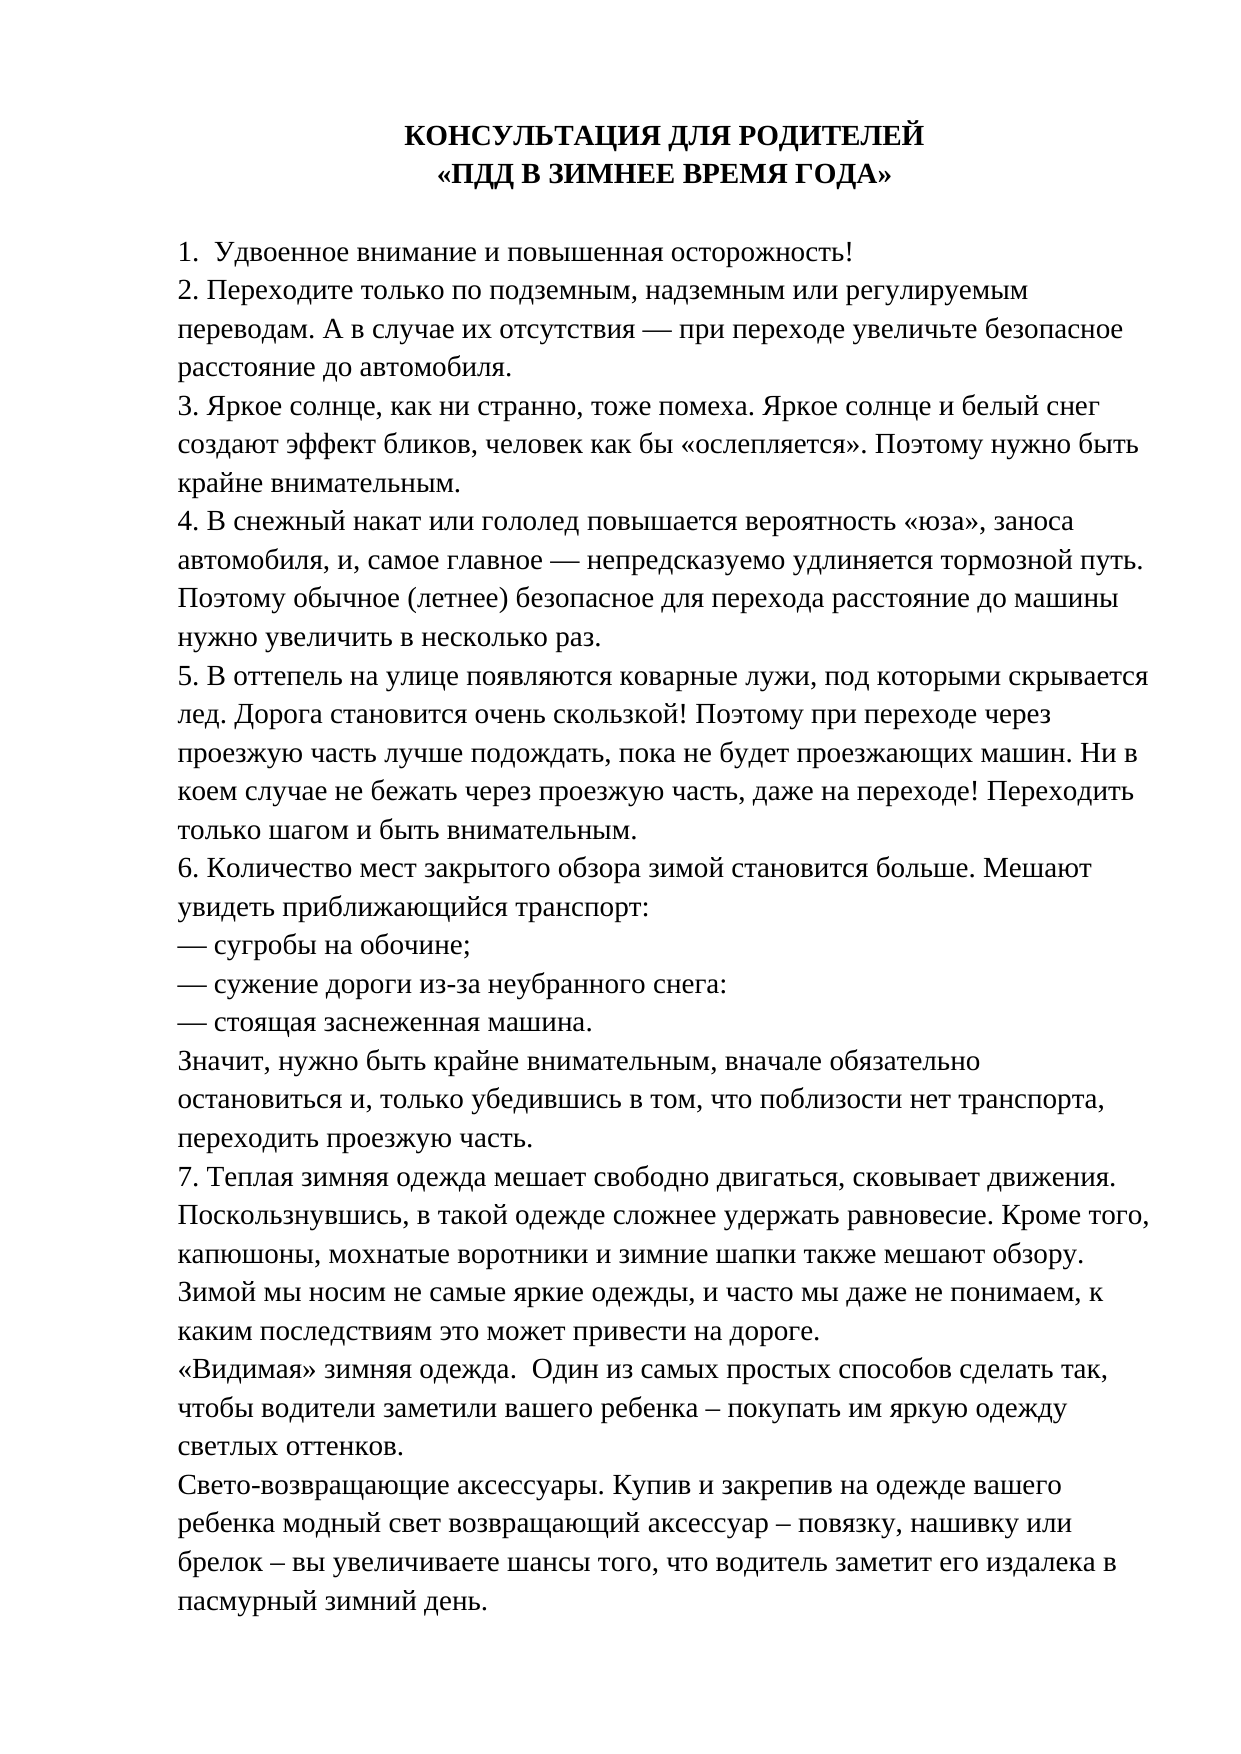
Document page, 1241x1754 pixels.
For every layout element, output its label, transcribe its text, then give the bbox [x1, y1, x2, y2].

text 7. Теплая зимняя одежда мешает свободно двигаться, сковывает движения. Поскользнувшись, в такой одежде сложнее удержать равновесие. Кроме того, капюшоны, мохнатые воротники и зимние шапки также мешают обзору. Зимой мы носим не самые яркие одежды, и часто мы даже не понимаем, к каким последствиям это может привести на дороге. [177, 1159, 1152, 1346]
text — стоящая заснеженная машина. [177, 1004, 1152, 1038]
text «ПДД В ЗИМНЕЕ ВРЕМЯ ГОДА» [177, 157, 1152, 190]
text — сужение дороги из-за неубранного снега: [177, 966, 1152, 999]
text 1. Удвоенное внимание и повышенная осторожность! [177, 195, 1152, 267]
text «Видимая» зимняя одежда. Один из самых простых способов сделать так, чтобы водители заметили вашего ребенка – покупать им яркую одежду светлых оттенков. [177, 1351, 1152, 1462]
text Свето-возвращающие аксессуары. Купив и закрепив на одежде вашего ребенка модный свет возвращающий аксессуар – повязку, нашивку или брелок – вы увеличиваете шансы того, что водитель заметит его издалека в пасмурный зимний день. [177, 1467, 1152, 1616]
text 3. Яркое солнце, как ни странно, тоже помеха. Яркое солнце и белый снег создают эффект бликов, человек как бы «ослепляется». Поэтому нужно быть крайне внимательным. 4. В снежный накат или гололед повышается вероятность «юза», заноса автомобиля, и, самое главное — непредсказуемо удлиняется тормозной путь. Поэтому обычное (летнее) безопасное для перехода расстояние до машины нужно увеличить в несколько раз. 5. В оттепель на улице появляются коварные лужи, под которыми скрывается лед. Дорога становится очень скользкой! Поэтому при переходе через проезжую часть лучше подождать, пока не будет проезжающих машин. Ни в коем случае не бежать через проезжую часть, даже на переходе! Переходить только шагом и быть внимательным. 6. Количество мест закрытого обзора зимой становится больше. Мешают увидеть приближающийся транспорт: — сугробы на обочине; [177, 388, 1152, 961]
text Значит, нужно быть крайне внимательным, вначале обязательно остановиться и, только убедившись в том, что поблизости нет транспорта, переходить проезжую часть. [177, 1043, 1152, 1154]
text КОНСУЛЬТАЦИЯ ДЛЯ РОДИТЕЛЕЙ [177, 118, 1152, 152]
text 2. Переходите только по подземным, надземным или регулируемым переводам. А в случае их отсутствия — при переходе увеличьте безопасное расстояние до автомобиля. [177, 272, 1152, 383]
